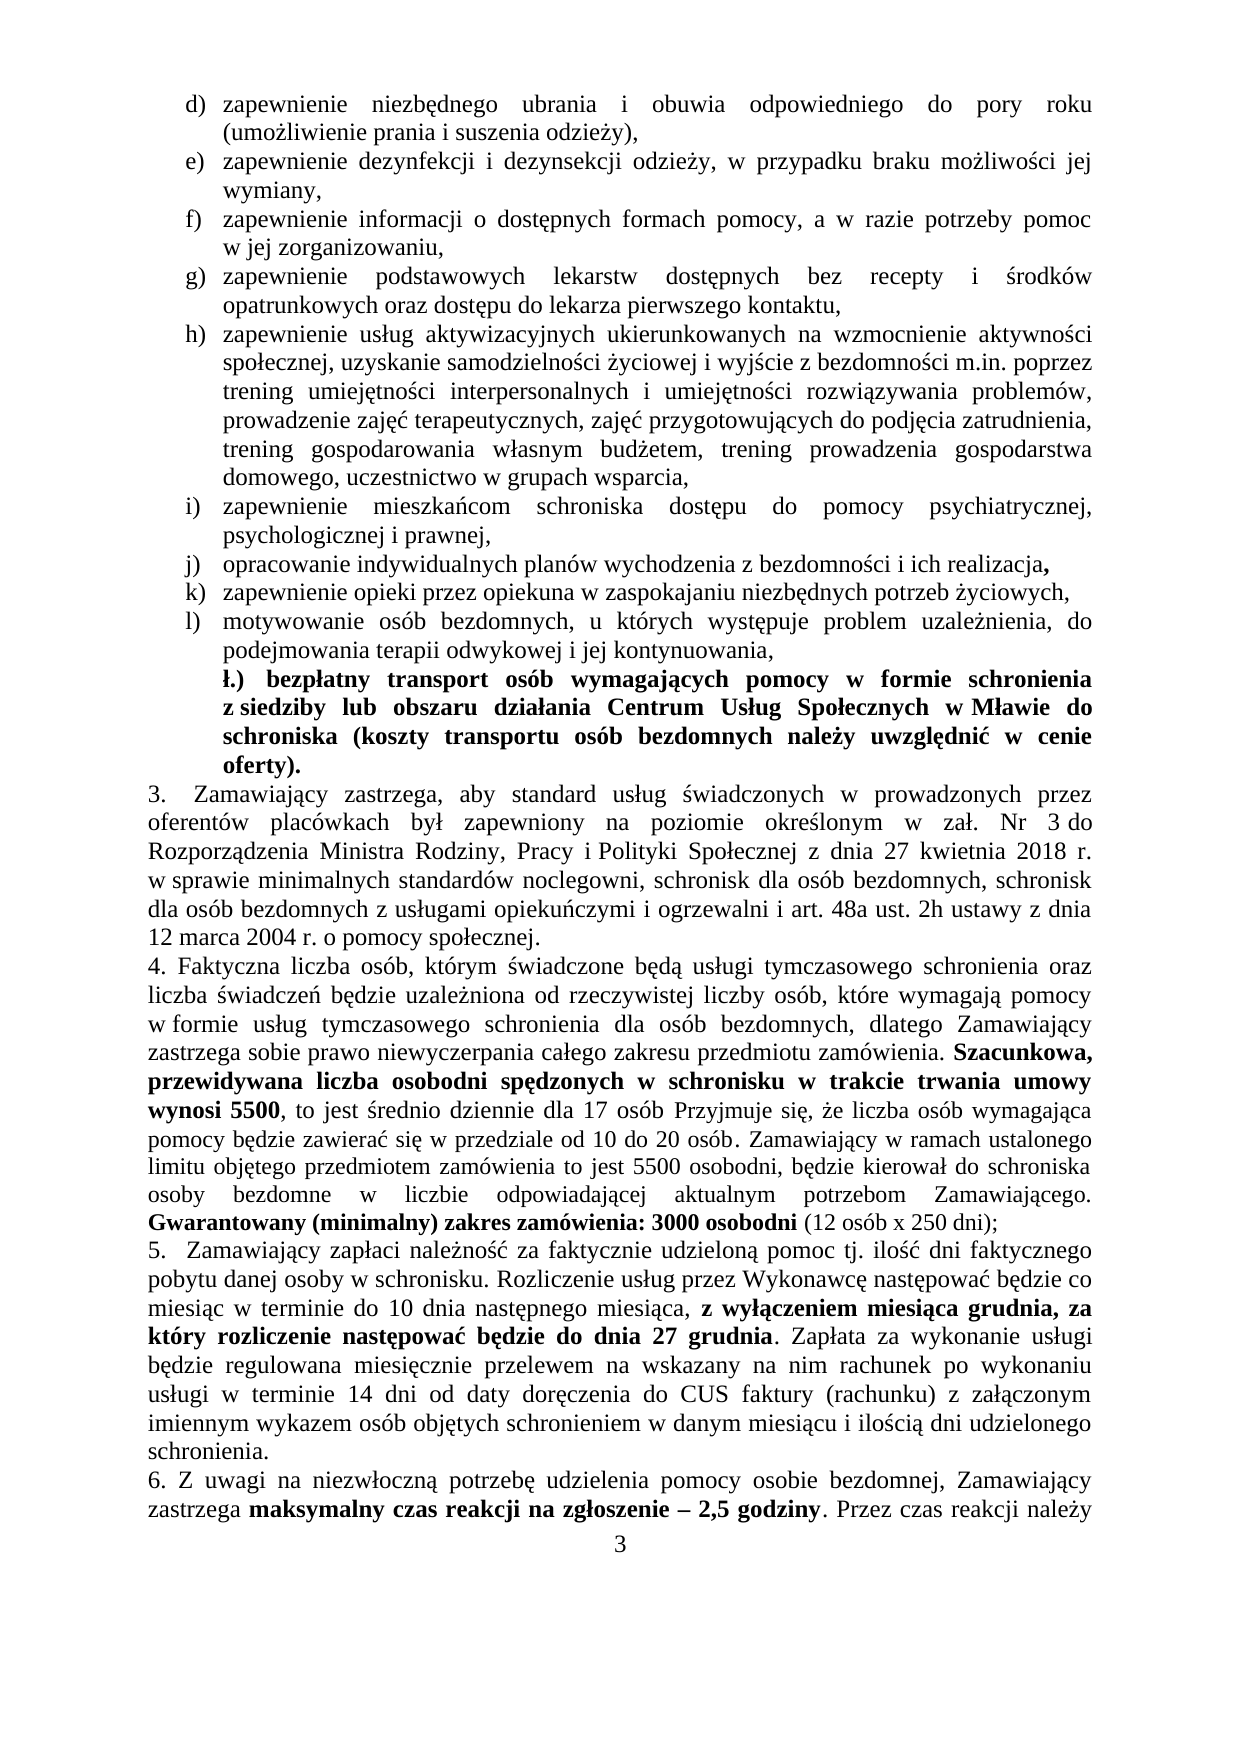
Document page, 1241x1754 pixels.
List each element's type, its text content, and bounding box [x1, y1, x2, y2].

text 5. Zamawiający zapłaci należność za faktycznie udzieloną pomoc tj. ilość dni faktycznego pobytu danej osoby w schronisku. Rozliczenie usług przez Wykonawcę następować będzie co miesiąc w terminie do 10 dnia następnego miesiąca, z wyłączeniem miesiąca grudnia, za który rozliczenie następować będzie do dnia 27 grudnia. Zapłata za wykonanie usługi będzie regulowana miesięcznie przelewem na wskazany na nim rachunek po wykonaniu usługi w terminie 14 dni od daty doręczenia do CUS faktury (rachunku) z załączonym imiennym wykazem osób objętych schronieniem w danym miesiącu i ilością dni udzielonego schronienia. [148, 1235, 1093, 1465]
list zapewnienie podstawowych lekarstw dostępnych bez recepty i środków opatrunkowych oraz dostępu do lekarza pierwszego kontaktu, [185, 261, 1093, 319]
list zapewnienie informacji o dostępnych formach pomocy, a w razie potrzeby pomoc w jej zorganizowaniu, [185, 204, 1093, 261]
list zapewnienie niezbędnego ubrania i obuwia odpowiedniego do pory roku (umożliwienie prania i suszenia odzieży), [185, 89, 1093, 146]
list zapewnienie dezynfekcji i dezynsekcji odzieży, w przypadku braku możliwości jej wymiany, [185, 146, 1093, 204]
list zapewnienie opieki przez opiekuna w zaspokajaniu niezbędnych potrzeb życiowych, [185, 577, 1093, 606]
list motywowanie osób bezdomnych, u których występuje problem uzależnienia, do podejmowania terapii odwykowej i jej kontynuowania, [185, 606, 1093, 664]
list zapewnienie mieszkańcom schroniska dostępu do pomocy psychiatrycznej, psychologicznej i prawnej, [185, 491, 1093, 549]
list zapewnienie usług aktywizacyjnych ukierunkowanych na wzmocnienie aktywności społecznej, uzyskanie samodzielności życiowej i wyjście z bezdomności m.in. poprzez trening umiejętności interpersonalnych i umiejętności rozwiązywania problemów, prowadzenie zajęć terapeutycznych, zajęć przygotowujących do podjęcia zatrudnienia, trening gospodarowania własnym budżetem, trening prowadzenia gospodarstwa domowego, uczestnictwo w grupach wsparcia, [185, 319, 1093, 491]
text 3. Zamawiający zastrzega, aby standard usług świadczonych w prowadzonych przez oferentów placówkach był zapewniony na poziomie określonym w zał. Nr 3 do Rozporządzenia Ministra Rodziny, Pracy i Polityki Społecznej z dnia 27 kwietnia 2018 r. w sprawie minimalnych standardów noclegowni, schronisk dla osób bezdomnych, schronisk dla osób bezdomnych z usługami opiekuńczymi i ogrzewalni i art. 48a ust. 2h ustawy z dnia 12 marca 2004 r. o pomocy społecznej. [148, 779, 1093, 951]
text 4. Faktyczna liczba osób, którym świadczone będą usługi tymczasowego schronienia oraz liczba świadczeń będzie uzależniona od rzeczywistej liczby osób, które wymagają pomocy w formie usług tymczasowego schronienia dla osób bezdomnych, dlatego Zamawiający zastrzega sobie prawo niewyczerpania całego zakresu przedmiotu zamówienia. Szacunkowa, przewidywana liczba osobodni spędzonych w schronisku w trakcie trwania umowy wynosi 5500, to jest średnio dziennie dla 17 osób Przyjmuje się, że liczba osób wymagająca pomocy będzie zawierać się w przedziale od 10 do 20 osób. Zamawiający w ramach ustalonego limitu objętego przedmiotem zamówienia to jest 5500 osobodni, będzie kierował do schroniska osoby bezdomne w liczbie odpowiadającej aktualnym potrzebom Zamawiającego. Gwarantowany (minimalny) zakres zamówienia: 3000 osobodni (12 osób x 250 dni); [148, 951, 1093, 1235]
list opracowanie indywidualnych planów wychodzenia z bezdomności i ich realizacja, [185, 549, 1093, 577]
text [148, 1465, 1093, 1523]
text ł.) bezpłatny transport osób wymagających pomocy w formie schronienia z siedziby lub obszaru działania Centrum Usług Społecznych w Mławie do schroniska (koszty transportu osób bezdomnych należy uwzględnić w cenie oferty). [223, 664, 1093, 779]
